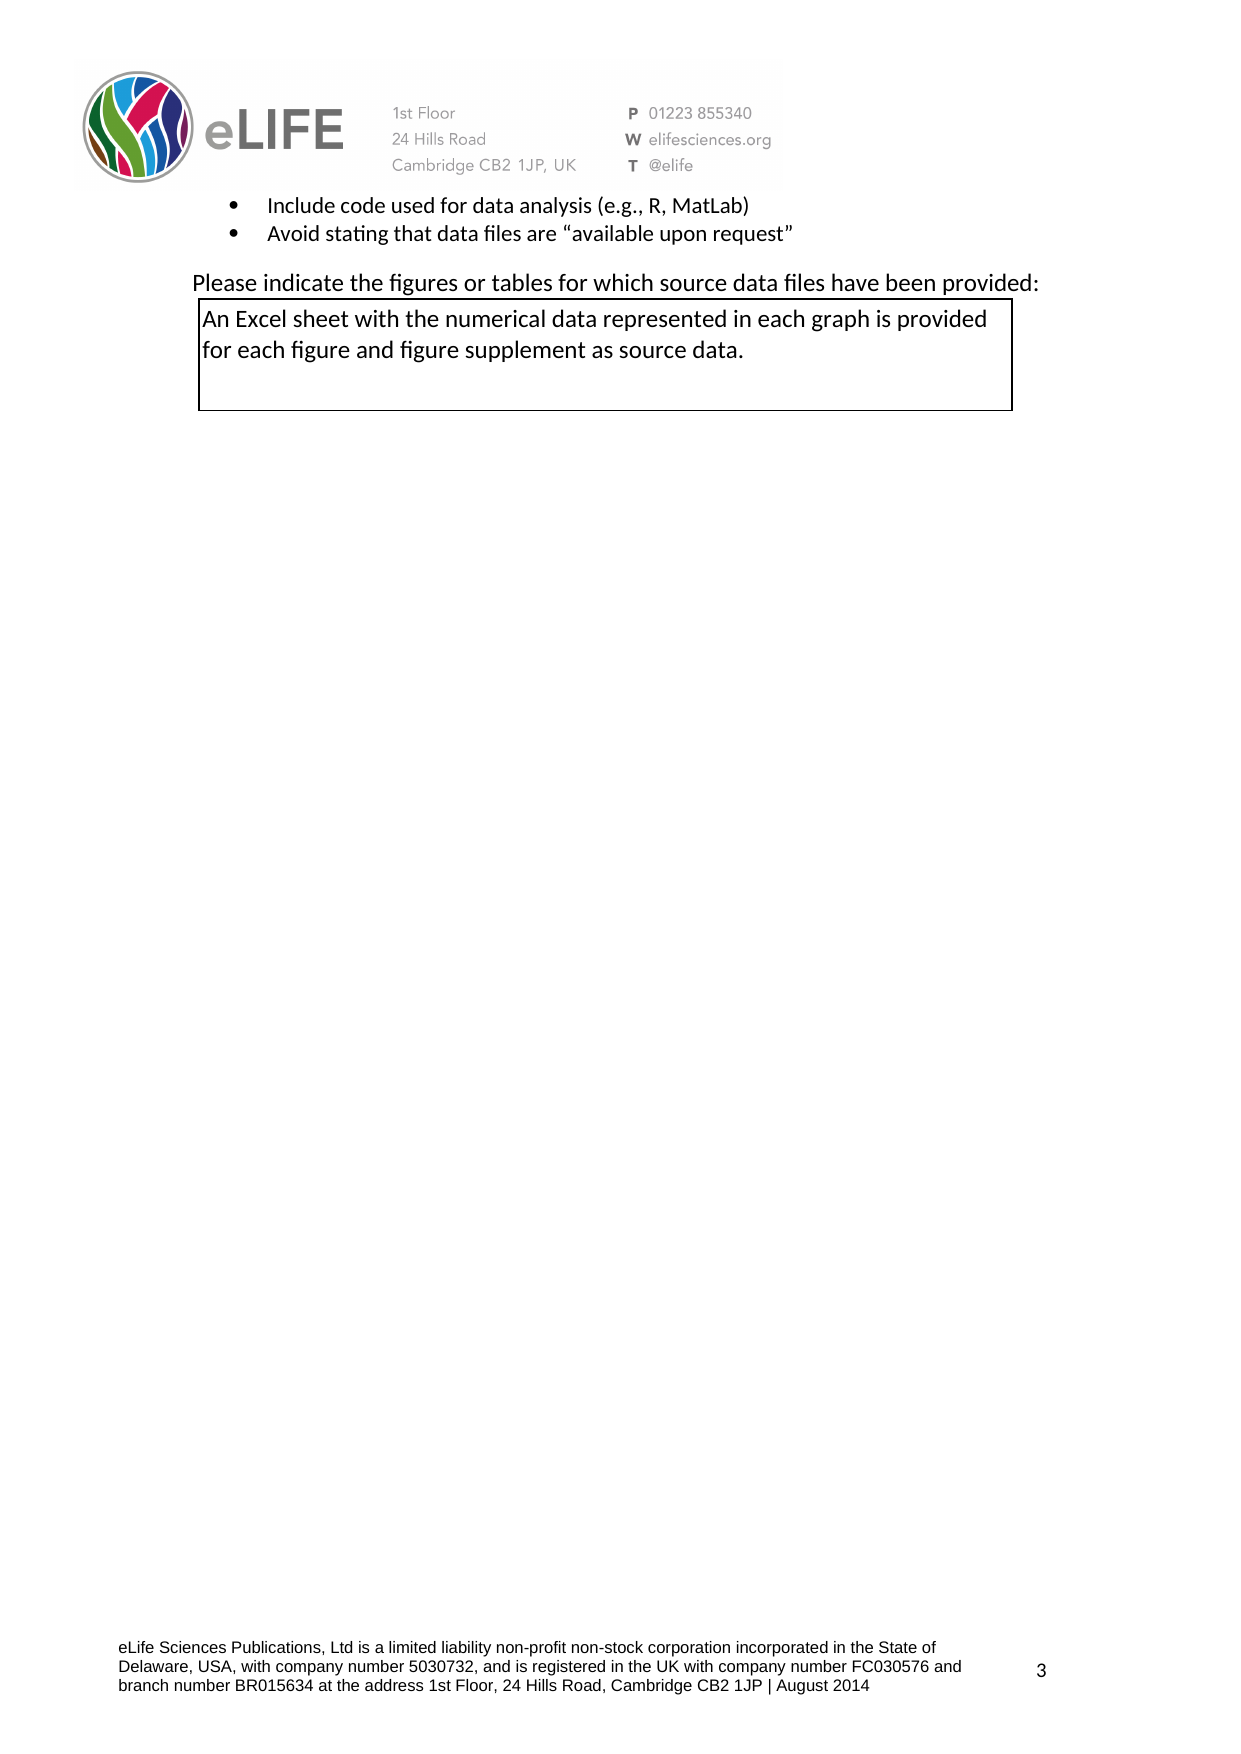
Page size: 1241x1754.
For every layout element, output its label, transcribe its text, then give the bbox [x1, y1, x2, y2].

list Avoid stating that data files are “available upon request” [229, 219, 1053, 247]
list Include code used for data analysis (e.g., R, MatLab) [229, 191, 1053, 219]
text Please indicate the figures or tables for which source data files have been provided: [192, 267, 1053, 298]
text An Excel sheet with the numerical data represented in each graph is provided for each figure and figure supplement as source data. [200, 301, 1011, 367]
picture [73, 59, 784, 191]
